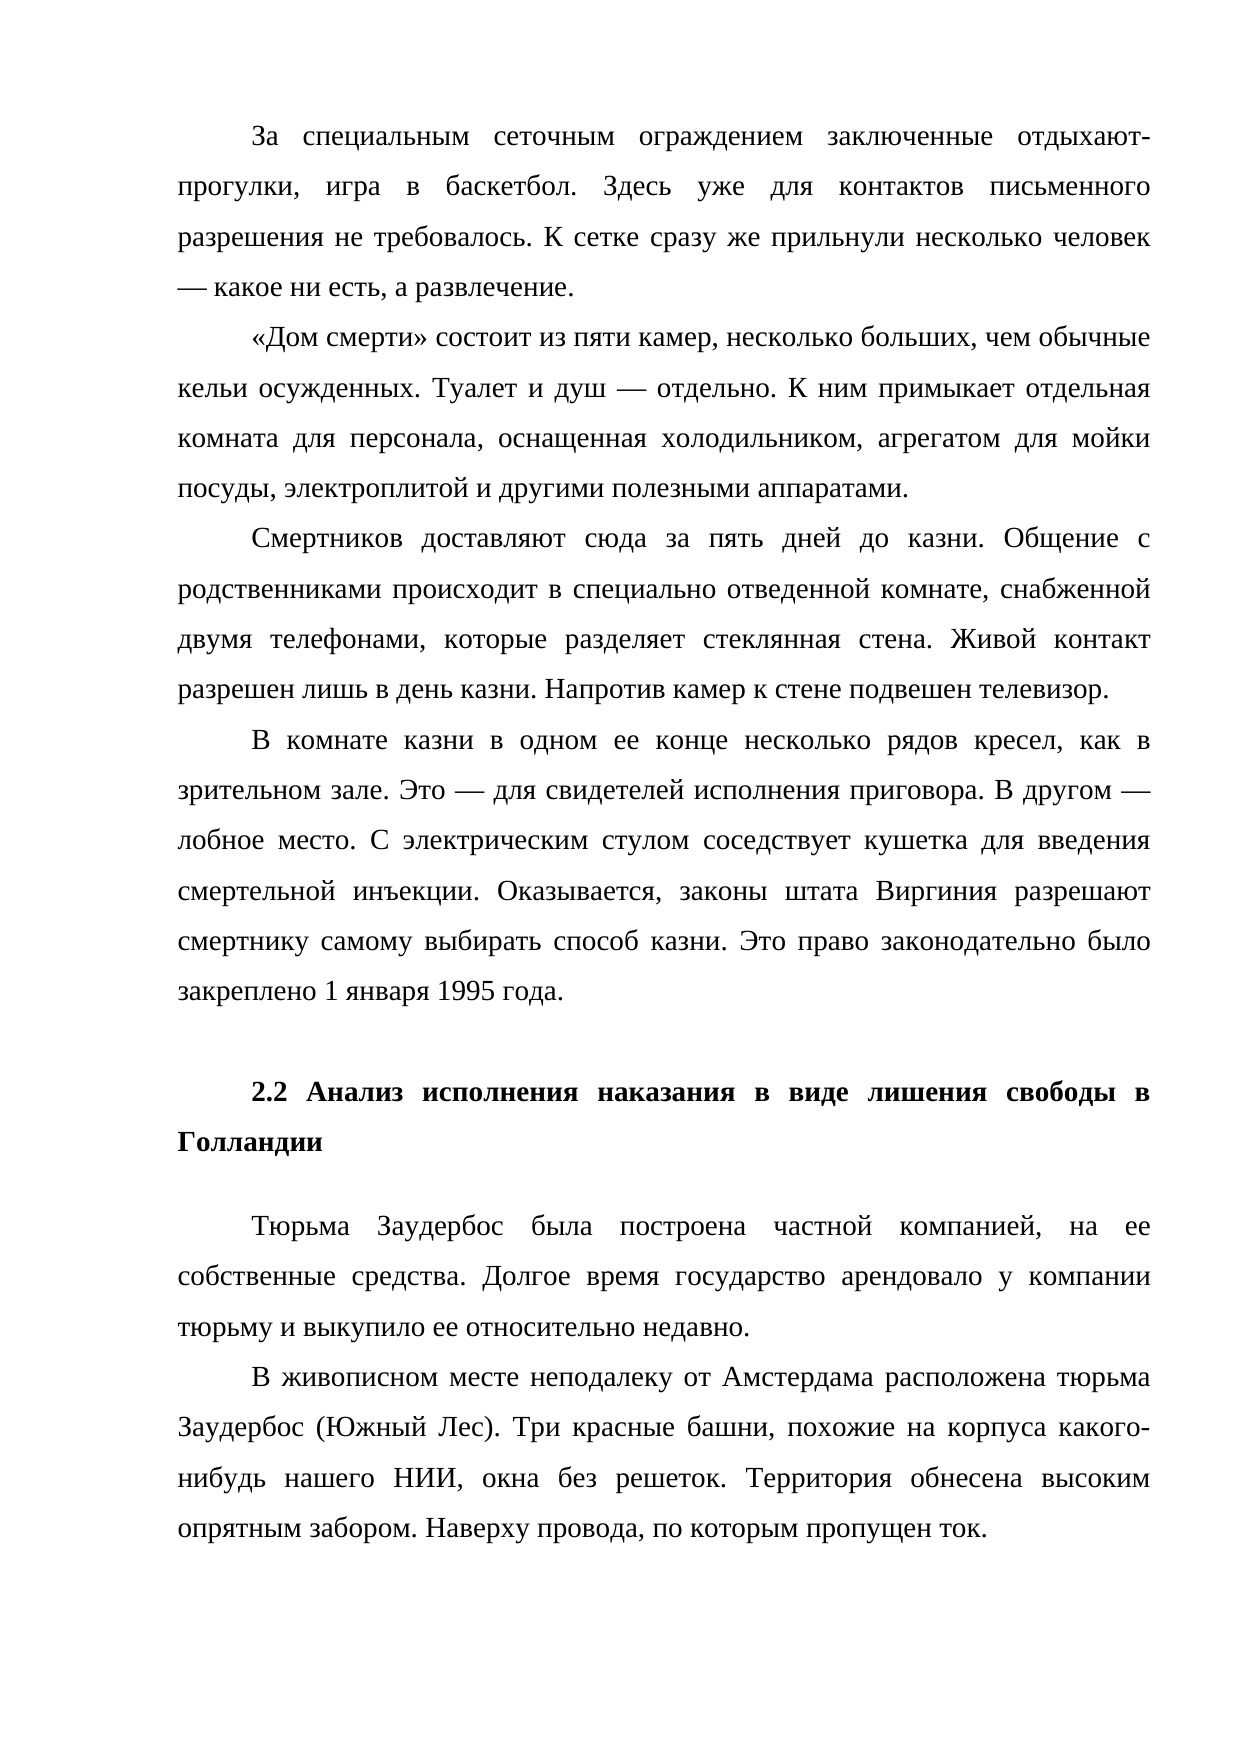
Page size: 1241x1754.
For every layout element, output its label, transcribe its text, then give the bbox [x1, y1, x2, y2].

text В комнате казни в одном ее конце несколько рядов кресел, как в зрительном зале. Это — для свидетелей исполнения приговора. В другом — лобное место. С электрическим стулом соседствует кушетка для введения смертельной инъекции. Оказывается, законы штата Виргиния разрешают смертнику самому выбирать способ казни. Это право законодательно было закреплено 1 января 1995 года. [177, 722, 1152, 1007]
text Тюрьма Заудербос была построена частной компанией, на ее собственные средства. Долгое время государство арендовало у компании тюрьму и выкупило ее относительно недавно. [177, 1208, 1152, 1342]
subtitle 2.2 Анализ исполнения наказания в виде лишения свободы в Голландии [177, 1074, 1152, 1158]
text «Дом смерти» состоит из пяти камер, несколько больших, чем обычные кельи осужденных. Туалет и душ — отдельно. К ним примыкает отдельная комната для персонала, оснащенная холодильником, агрегатом для мойки посуды, электроплитой и другими полезными аппаратами. [177, 319, 1152, 504]
text Смертников доставляют сюда за пять дней до казни. Общение с родственниками происходит в специально отведенной комнате, снабженной двумя телефонами, которые разделяет стеклянная стена. Живой контакт разрешен лишь в день казни. Напротив камер к стене подвешен телевизор. [177, 521, 1152, 705]
text За специальным сеточным ограждением заключенные отдыхают- прогулки, игра в баскетбол. Здесь уже для контактов письменного разрешения не требовалось. К сетке сразу же прильнули несколько человек — какое ни есть, а развлечение. [177, 118, 1152, 303]
text В живописном месте неподалеку от Амстердама расположена тюрьма Заудербос (Южный Лес). Три красные башни, похожие на корпуса какого-нибудь нашего НИИ, окна без решеток. Территория обнесена высоким опрятным забором. Наверху провода, по которым пропущен ток. [177, 1359, 1152, 1544]
